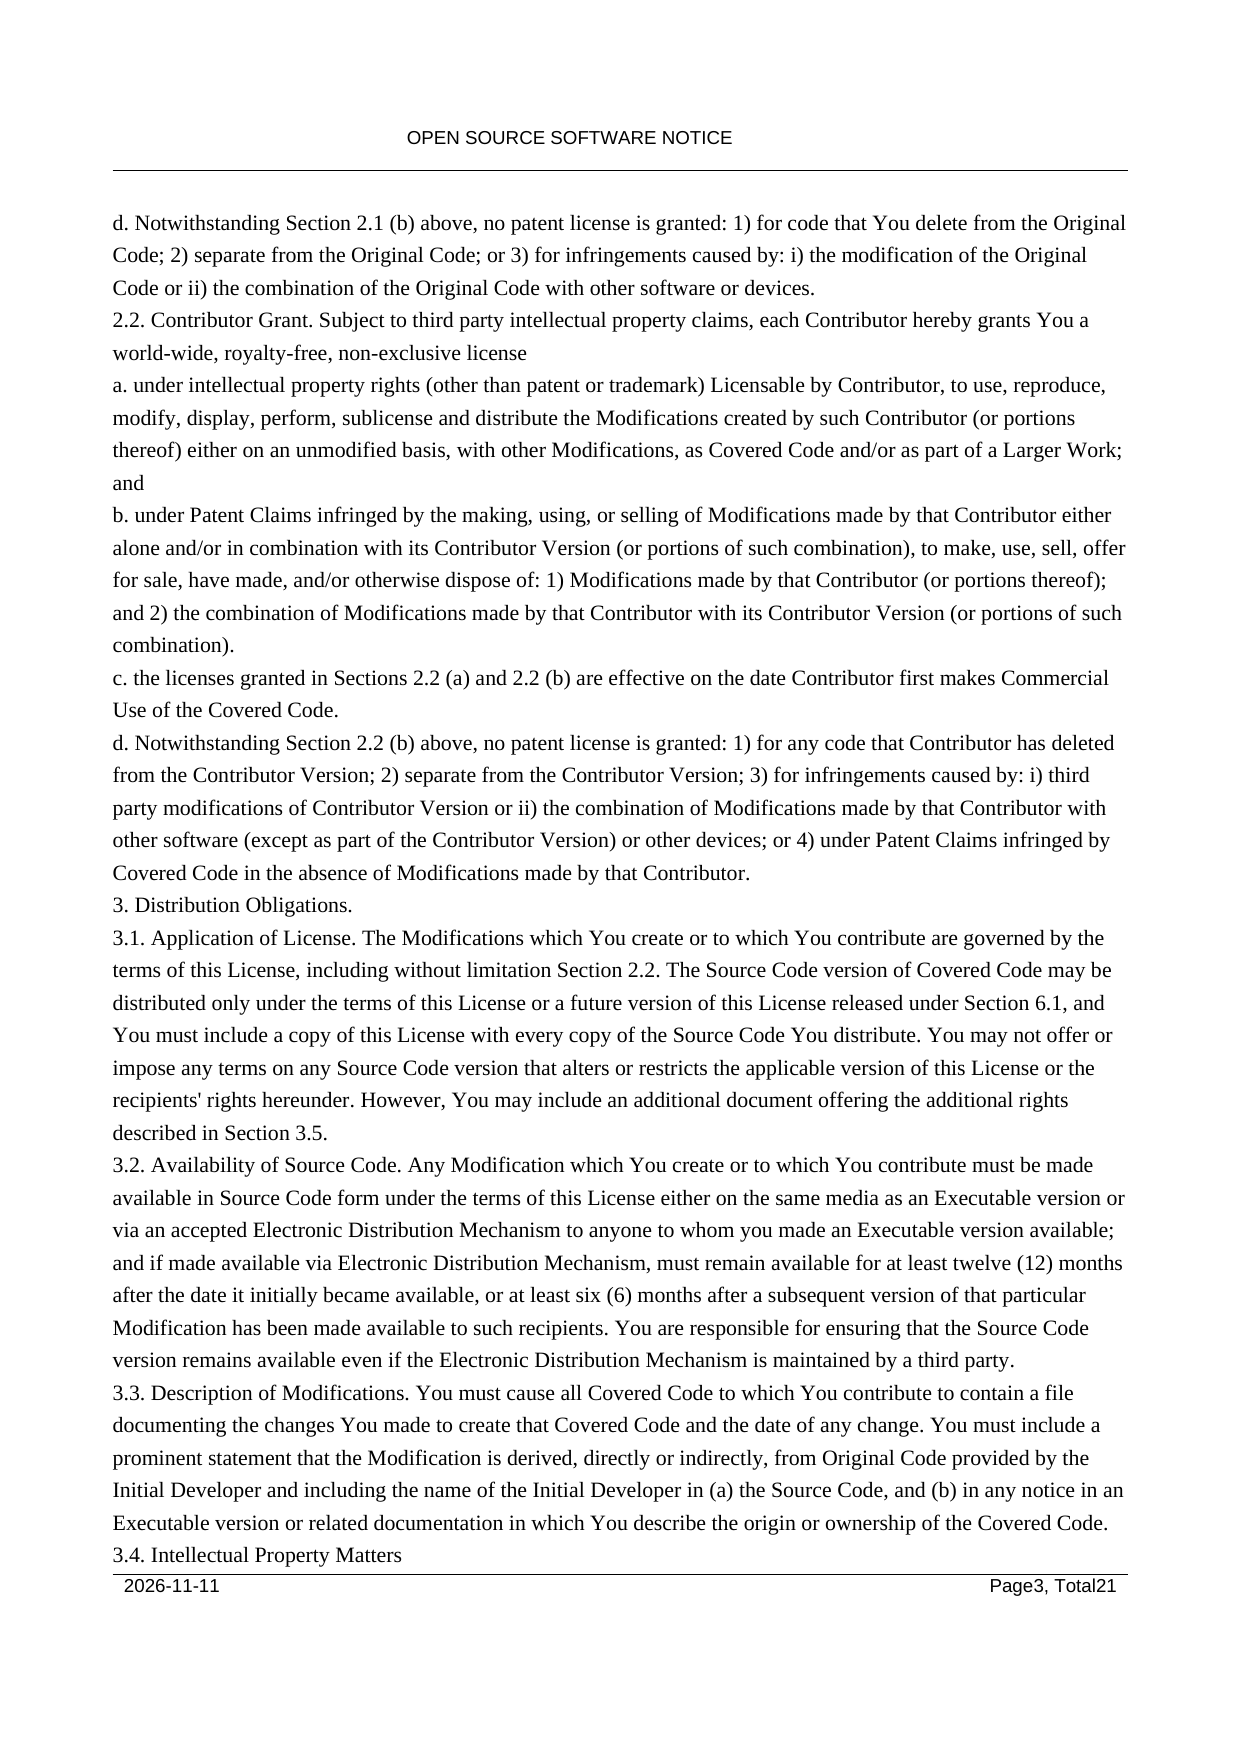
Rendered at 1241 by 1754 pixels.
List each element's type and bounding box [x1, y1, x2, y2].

text [112, 206, 1128, 1571]
